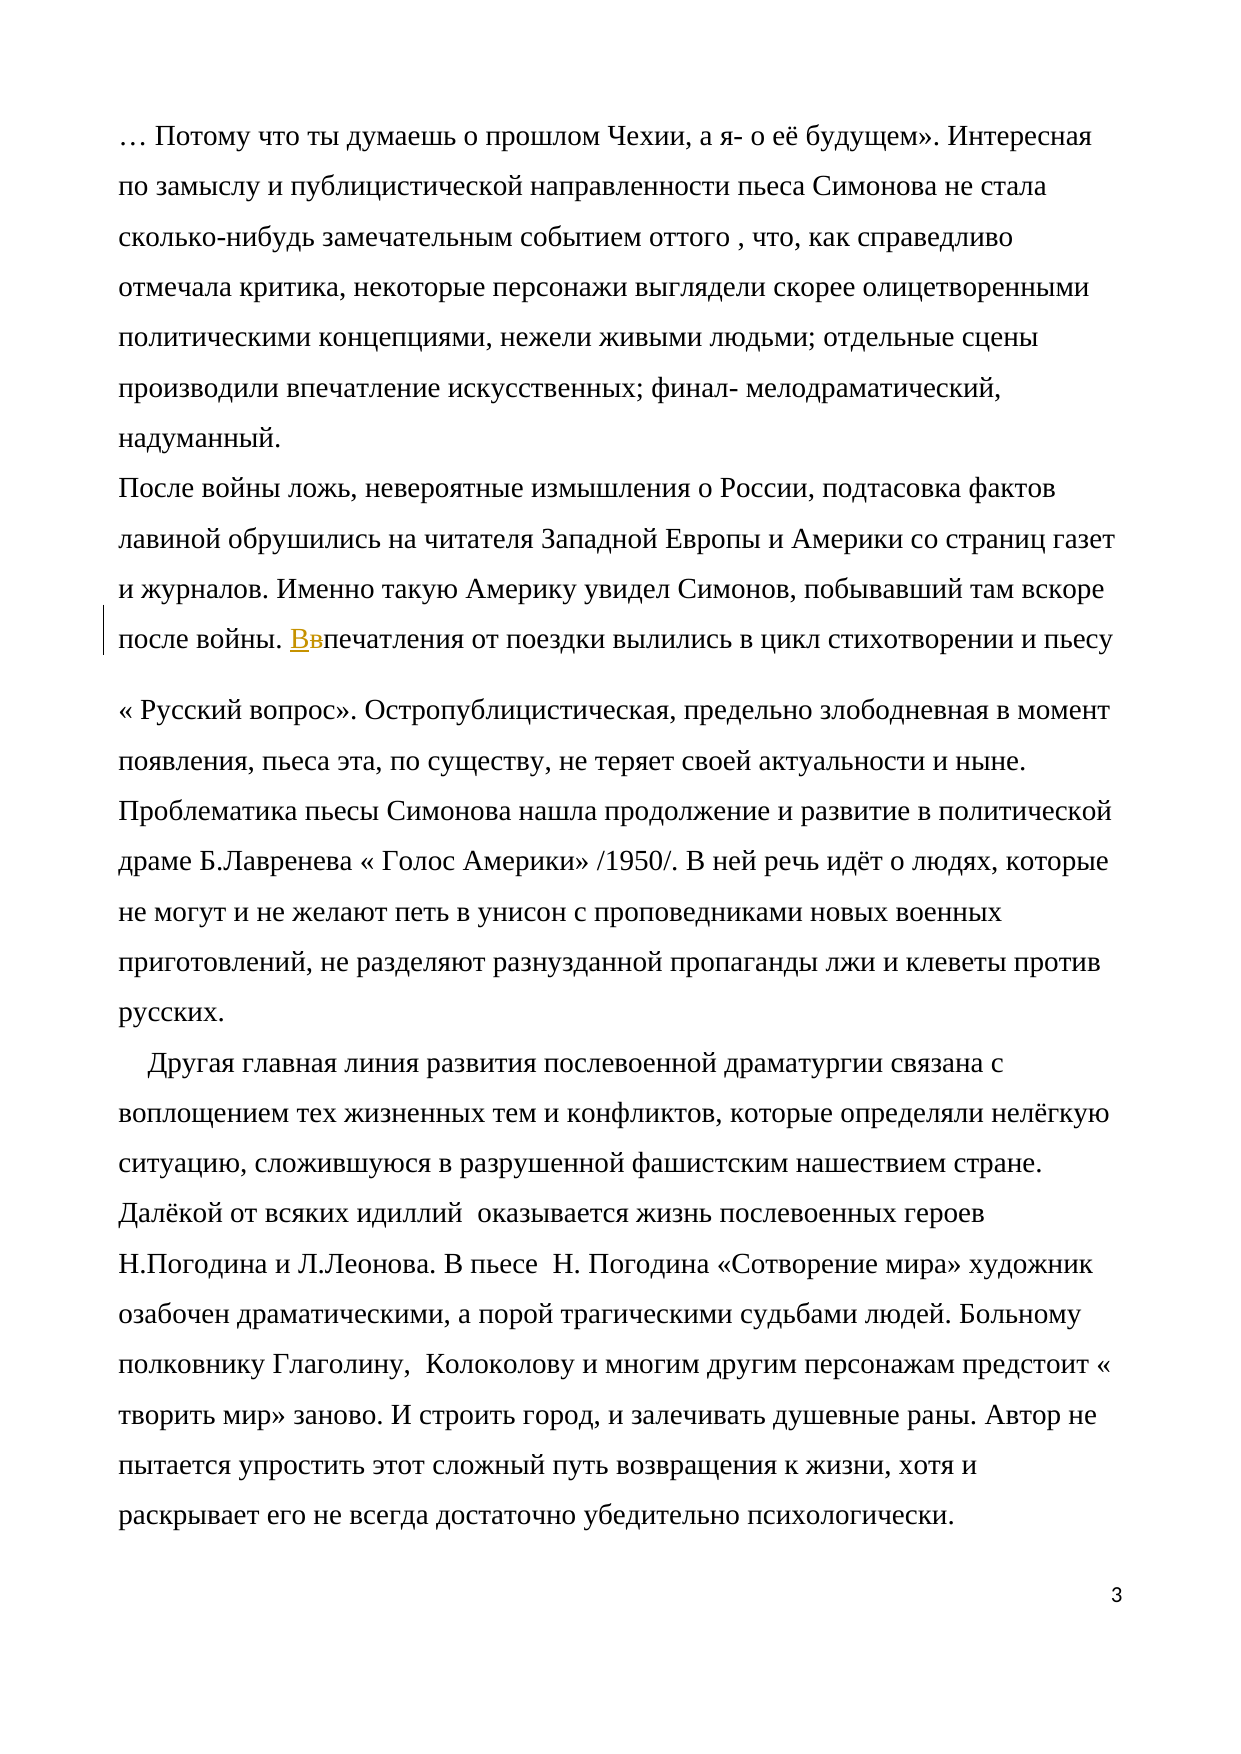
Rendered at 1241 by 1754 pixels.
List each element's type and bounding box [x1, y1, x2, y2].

text [118, 692, 1122, 1531]
text [118, 118, 1122, 655]
